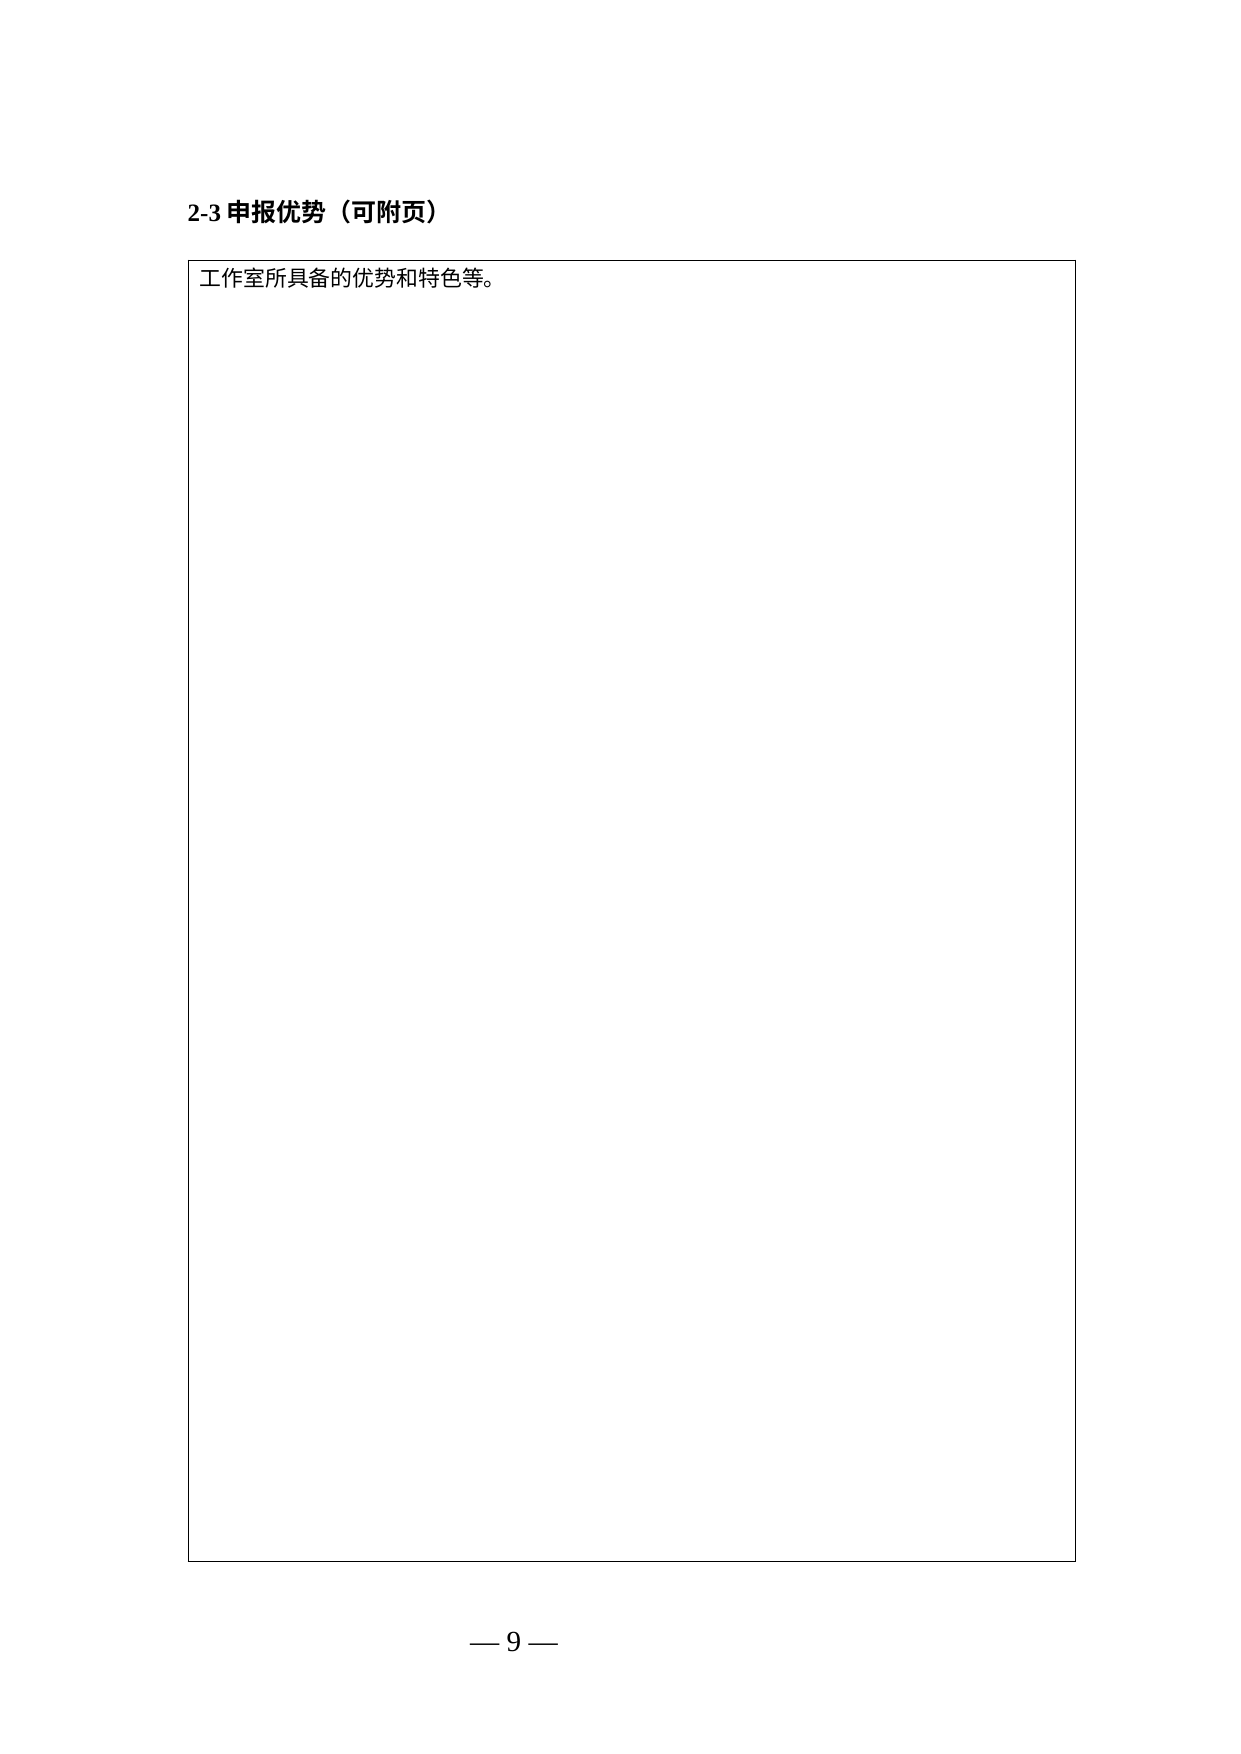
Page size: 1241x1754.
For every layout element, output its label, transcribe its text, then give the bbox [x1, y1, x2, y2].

text 2-3申报优势（可附页） [187, 178, 1053, 243]
table_header 工作室所具备的优势和特色等。 [189, 261, 1075, 1561]
